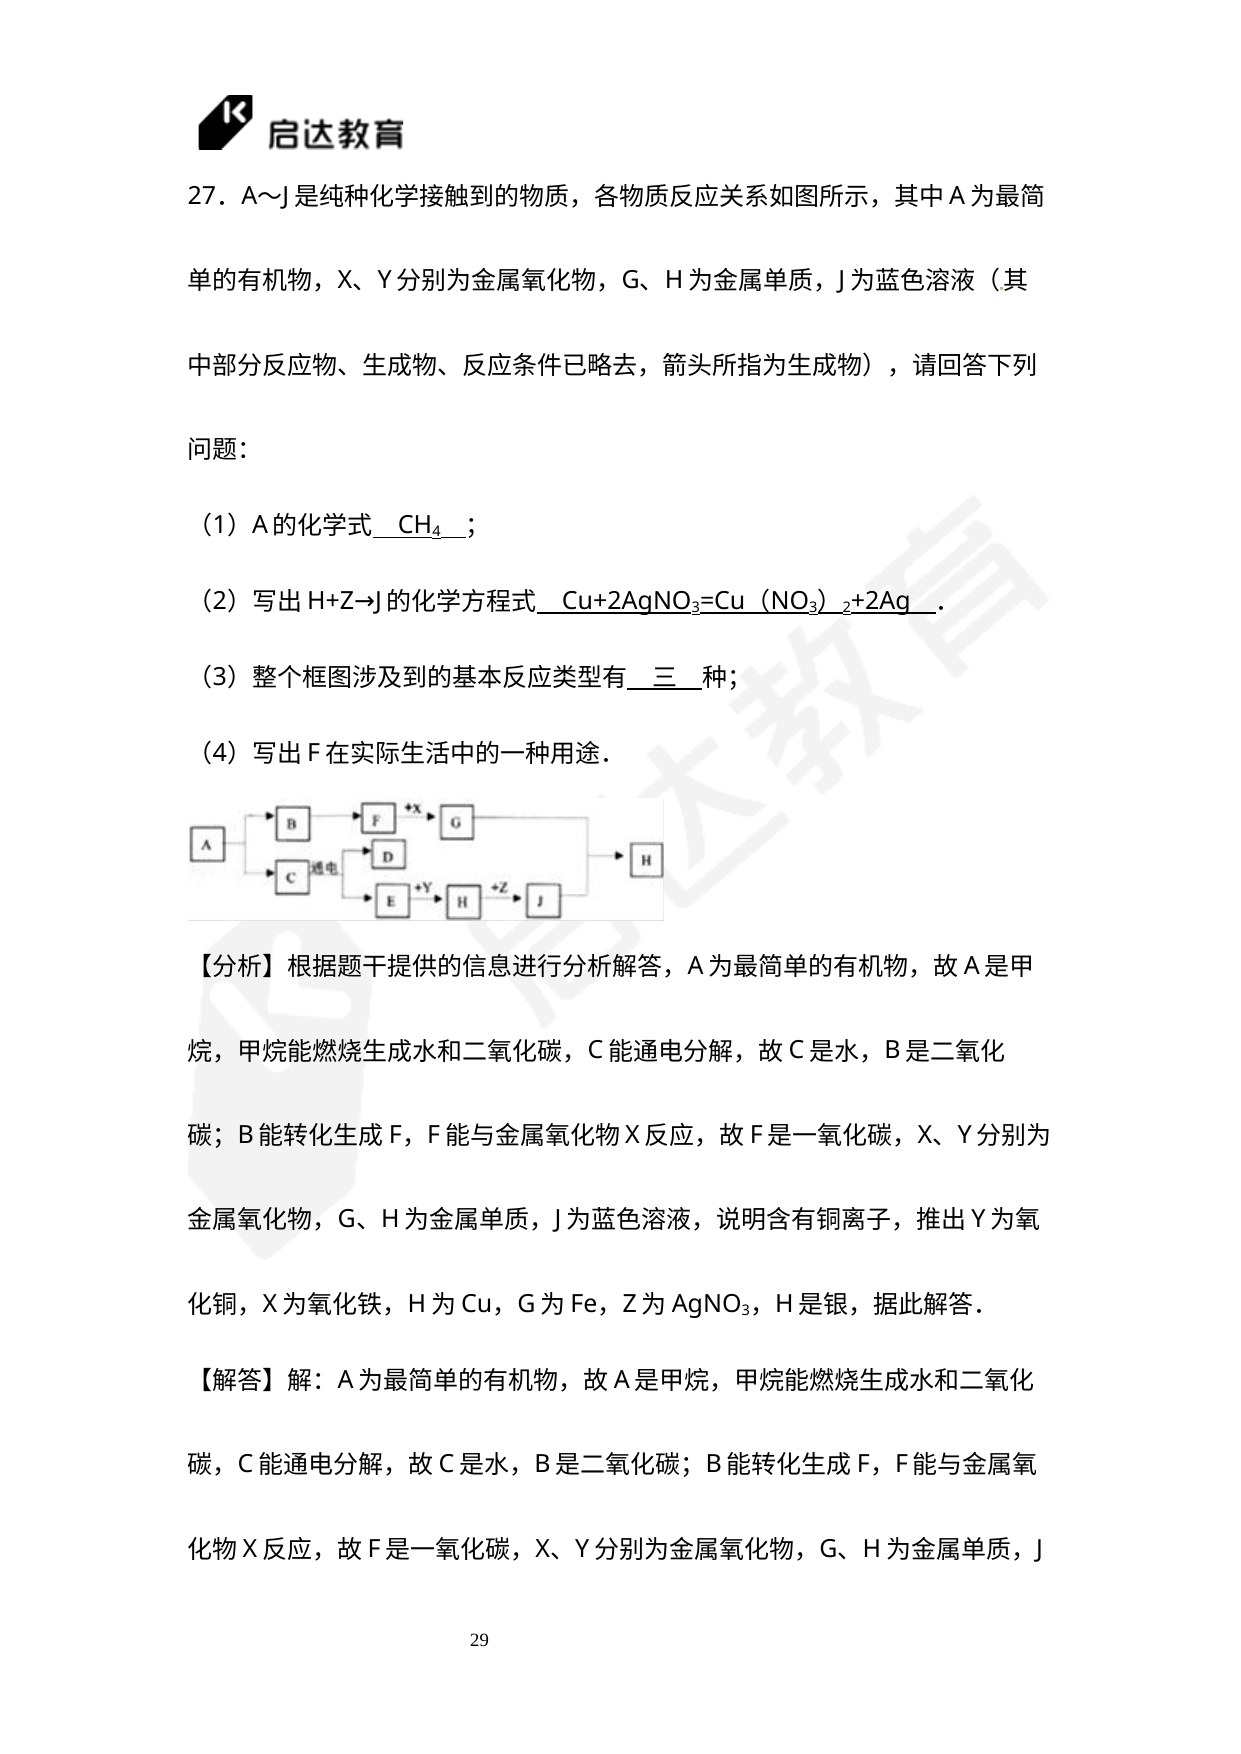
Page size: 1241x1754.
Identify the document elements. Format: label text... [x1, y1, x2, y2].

text 27．A～J是纯种化学接触到的物质，各物质反应关系如图所示，其中A为最简单的有机物，X、Y分别为金属氧化物，G、H为金属单质，J为蓝色溶液（其中部分反应物、生成物、反应条件已略去，箭头所指为生成物），请回答下列问题： [187, 162, 1053, 480]
text （4）写出F在实际生活中的一种用途． [187, 719, 1053, 784]
text 【分析】根据题干提供的信息进行分析解答，A为最简单的有机物，故A是甲烷，甲烷能燃烧生成水和二氧化碳，C能通电分解，故C是水，B是二氧化碳；B能转化生成F，F能与金属氧化物X反应，故F是一氧化碳，X、Y分别为金属氧化物，G、H为金属单质，J为蓝色溶液，说明含有铜离子，推出Y为氧化铜，X为氧化铁，H为Cu，G为Fe，Z为AgNO3，H是银，据此解答． [187, 932, 1053, 1335]
text （2）写出H+Z→J的化学方程式 Cu+2AgNO3=Cu（NO3）2+2Ag ． [187, 567, 1053, 632]
picture [198, 95, 404, 150]
picture [187, 798, 664, 921]
text （3）整个框图涉及到的基本反应类型有 三 种； [187, 643, 1053, 708]
text （1）A的化学式 CH4 ； [187, 491, 1053, 556]
